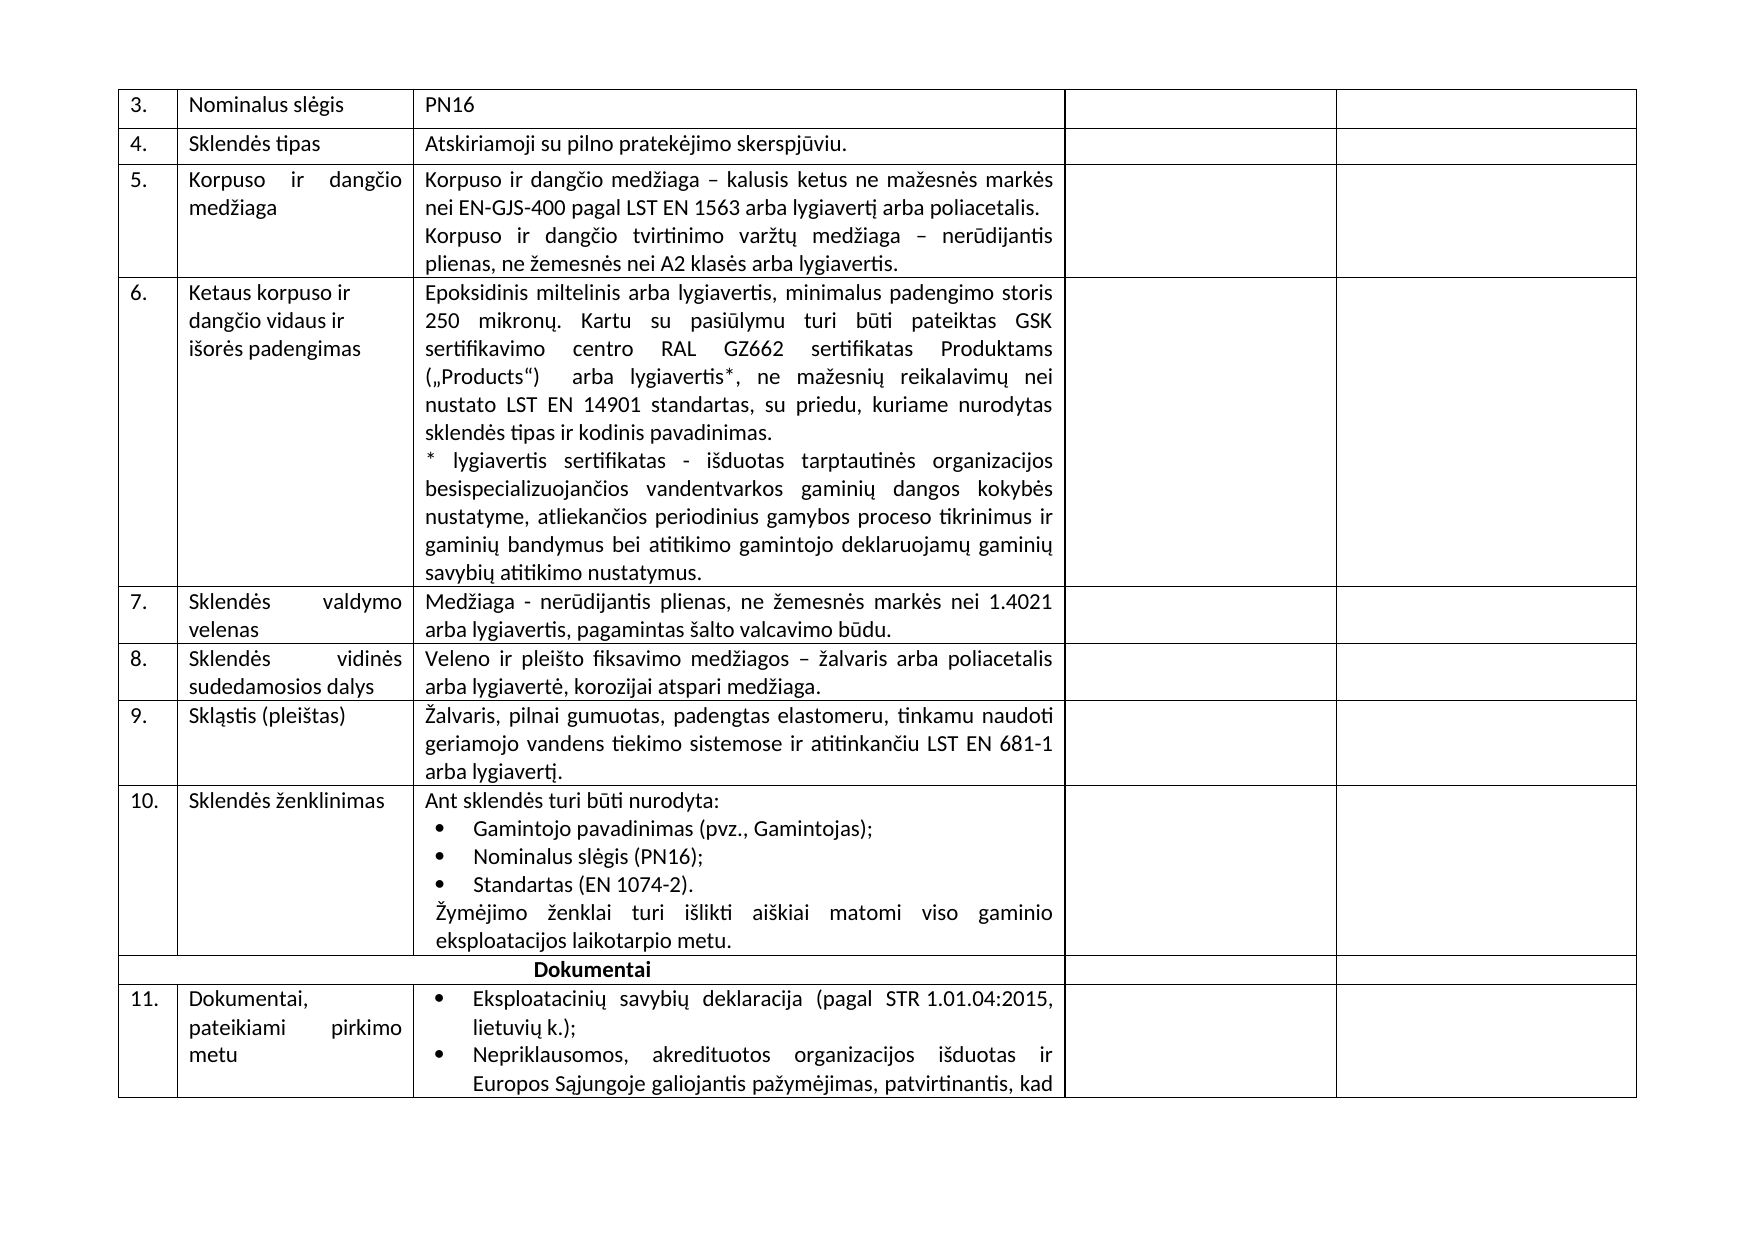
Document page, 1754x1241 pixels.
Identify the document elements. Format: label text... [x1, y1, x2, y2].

table_cell [1066, 985, 1336, 1097]
table_cell [1066, 786, 1336, 954]
table_cell [119, 985, 177, 1097]
table_cell PN16 [414, 90, 1064, 128]
table_cell [119, 278, 177, 586]
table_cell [414, 985, 1064, 1097]
table_cell [1066, 956, 1336, 983]
table_cell [119, 90, 177, 128]
table_cell Korpuso ir dangčio medžiaga [178, 165, 413, 277]
table_cell Medžiaga - nerūdijantis plienas, ne žemesnės markės nei 1.4021 arba lygiavertis, pagamintas šalto valcavimo būdu. [414, 587, 1064, 643]
table_cell [119, 165, 177, 277]
table_cell Nominalus slėgis [178, 90, 413, 128]
table_cell [1066, 587, 1336, 643]
table_cell [1337, 985, 1636, 1097]
table_cell [1337, 701, 1636, 785]
table_cell Korpuso ir dangčio medžiaga – kalusis ketus ne mažesnės markės nei EN-GJS-400 pagal LST EN 1563 arba lygiavertį arba poliacetalis. Korpuso ir dangčio tvirtinimo varžtų medžiaga – nerūdijantis plienas, ne žemesnės nei A2 klasės arba lygiavertis. [414, 165, 1064, 277]
table_cell [119, 701, 177, 785]
table_cell [119, 644, 177, 700]
table_cell [1337, 644, 1636, 700]
table_cell Ant sklendės turi būti nurodyta: Gamintojo pavadinimas (pvz., Gamintojas); Nominalus slėgis (PN16); Standartas (EN 1074-2). Žymėjimo ženklai turi išlikti aiškiai matomi viso gaminio eksploatacijos laikotarpio metu. [414, 786, 1064, 954]
table_cell Sklendės tipas [178, 129, 413, 164]
table_cell Žalvaris, pilnai gumuotas, padengtas elastomeru, tinkamu naudoti geriamojo vandens tiekimo sistemose ir atitinkančiu LST EN 681-1 arba lygiavertį. [414, 701, 1064, 785]
table_cell Atskiriamoji su pilno pratekėjimo skerspjūviu. [414, 129, 1064, 164]
table_cell [1337, 587, 1636, 643]
table_cell Dokumentai [119, 956, 1064, 983]
table_cell Veleno ir pleišto fiksavimo medžiagos – žalvaris arba poliacetalis arba lygiavertė, korozijai atspari medžiaga. [414, 644, 1064, 700]
table_cell [1337, 165, 1636, 277]
table_cell [1066, 701, 1336, 785]
table_cell [1066, 90, 1336, 128]
table_cell Skląstis (pleištas) [178, 701, 413, 785]
table_cell [119, 129, 177, 164]
table_cell [1066, 278, 1336, 586]
table_cell [1337, 278, 1636, 586]
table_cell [178, 985, 413, 1097]
table_cell [1337, 956, 1636, 983]
table_cell [1337, 129, 1636, 164]
table_cell [1066, 644, 1336, 700]
table_cell Sklendės ženklinimas [178, 786, 413, 954]
table_cell [1066, 165, 1336, 277]
table_cell Sklendės vidinės sudedamosios dalys [178, 644, 413, 700]
table_cell Epoksidinis miltelinis arba lygiavertis, minimalus padengimo storis 250 mikronų. Kartu su pasiūlymu turi būti pateiktas GSK sertifikavimo centro RAL GZ662 sertifikatas Produktams („Products“) arba lygiavertis*, ne mažesnių reikalavimų nei nustato LST EN 14901 standartas, su priedu, kuriame nurodytas sklendės tipas ir kodinis pavadinimas. * lygiavertis sertifikatas - išduotas tarptautinės organizacijos besispecializuojančios vandentvarkos gaminių dangos kokybės nustatyme, atliekančios periodinius gamybos proceso tikrinimus ir gaminių bandymus bei atitikimo gamintojo deklaruojamų gaminių savybių atitikimo nustatymus. [414, 278, 1064, 586]
table_cell [1066, 129, 1336, 164]
table_cell Ketaus korpuso ir dangčio vidaus ir išorės padengimas [178, 278, 413, 586]
table_cell Sklendės valdymo velenas [178, 587, 413, 643]
table_cell [1337, 90, 1636, 128]
table_cell [119, 587, 177, 643]
table_cell [1337, 786, 1636, 954]
table_cell [119, 786, 177, 954]
